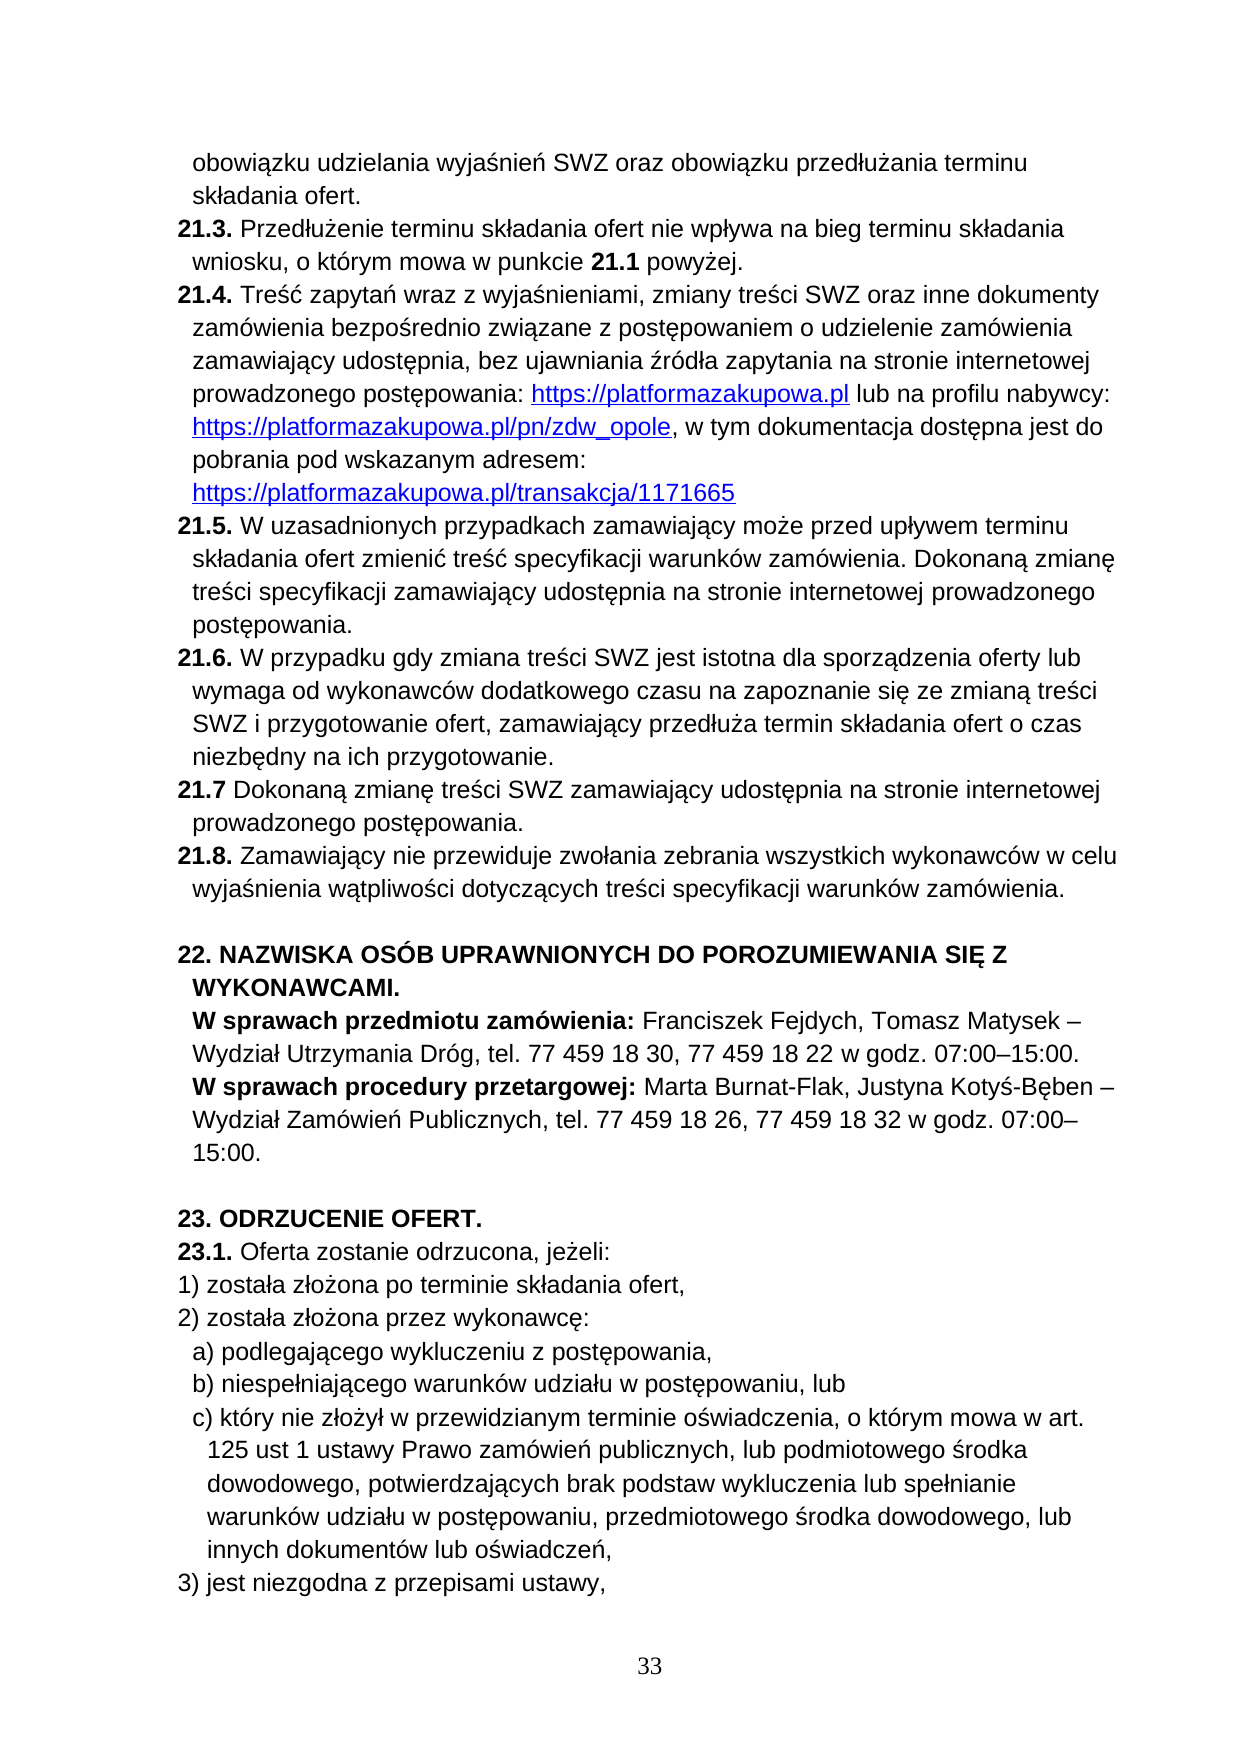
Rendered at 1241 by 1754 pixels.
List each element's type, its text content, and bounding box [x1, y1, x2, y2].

text c) który nie złożył w przewidzianym terminie oświadczenia, o którym mowa w art. 125 ust 1 ustawy Prawo zamówień publicznych, lub podmiotowego środka dowodowego, potwierdzających brak podstaw wykluczenia lub spełnianie warunków udziału w postępowaniu, przedmiotowego środka dowodowego, lub innych dokumentów lub oświadczeń, [192, 1402, 1122, 1563]
text 21.3. Przedłużenie terminu składania ofert nie wpływa na bieg terminu składania wniosku, o którym mowa w punkcie 21.1 powyżej. [177, 214, 1122, 276]
text 21.6. W przypadku gdy zmiana treści SWZ jest istotna dla sporządzenia oferty lub wymaga od wykonawców dodatkowego czasu na zapoznanie się ze zmianą treści SWZ i przygotowanie ofert, zamawiający przedłuża termin składania ofert o czas niezbędny na ich przygotowanie. [177, 643, 1122, 771]
text https://platformazakupowa.pl/transakcja/1171665 [192, 478, 1122, 507]
text W sprawach procedury przetargowej: Marta Burnat-Flak, Justyna Kotyś-Bęben – Wydział Zamówień Publicznych, tel. 77 459 18 26, 77 459 18 32 w godz. 07:00–15:00. [192, 1072, 1122, 1167]
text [177, 148, 1122, 209]
text 21.7 Dokonaną zmianę treści SWZ zamawiający udostępnia na stronie internetowej prowadzonego postępowania. [177, 775, 1122, 837]
text 23.1. Oferta zostanie odrzucona, jeżeli: [177, 1237, 1122, 1266]
text 2) została złożona przez wykonawcę: [177, 1303, 1122, 1332]
text a) podlegającego wykluczeniu z postępowania, [192, 1336, 1122, 1365]
text b) niespełniającego warunków udziału w postępowaniu, lub [192, 1369, 1122, 1398]
text 23. ODRZUCENIE OFERT. [177, 1204, 1122, 1233]
text 1) została złożona po terminie składania ofert, [177, 1270, 1122, 1299]
text 22. NAZWISKA OSÓB UPRAWNIONYCH DO POROZUMIEWANIA SIĘ Z WYKONAWCAMI. [177, 940, 1122, 1002]
text 21.8. Zamawiający nie przewiduje zwołania zebrania wszystkich wykonawców w celu wyjaśnienia wątpliwości dotyczących treści specyfikacji warunków zamówienia. [177, 841, 1122, 903]
text 21.5. W uzasadnionych przypadkach zamawiający może przed upływem terminu składania ofert zmienić treść specyfikacji warunków zamówienia. Dokonaną zmianę treści specyfikacji zamawiający udostępnia na stronie internetowej prowadzonego postępowania. [177, 511, 1122, 639]
text 3) jest niezgodna z przepisami ustawy, [177, 1568, 1122, 1596]
text 21.4. Treść zapytań wraz z wyjaśnieniami, zmiany treści SWZ oraz inne dokumenty zamówienia bezpośrednio związane z postępowaniem o udzielenie zamówienia zamawiający udostępnia, bez ujawniania źródła zapytania na stronie internetowej prowadzonego postępowania: https://platformazakupowa.pl lub na profilu nabywcy: https://platformazakupowa.pl/pn/zdw_opole, w tym dokumentacja dostępna jest do pobrania pod wskazanym adresem: [177, 280, 1122, 474]
text W sprawach przedmiotu zamówienia: Franciszek Fejdych, Tomasz Matysek – Wydział Utrzymania Dróg, tel. 77 459 18 30, 77 459 18 22 w godz. 07:00–15:00. [192, 1006, 1122, 1068]
